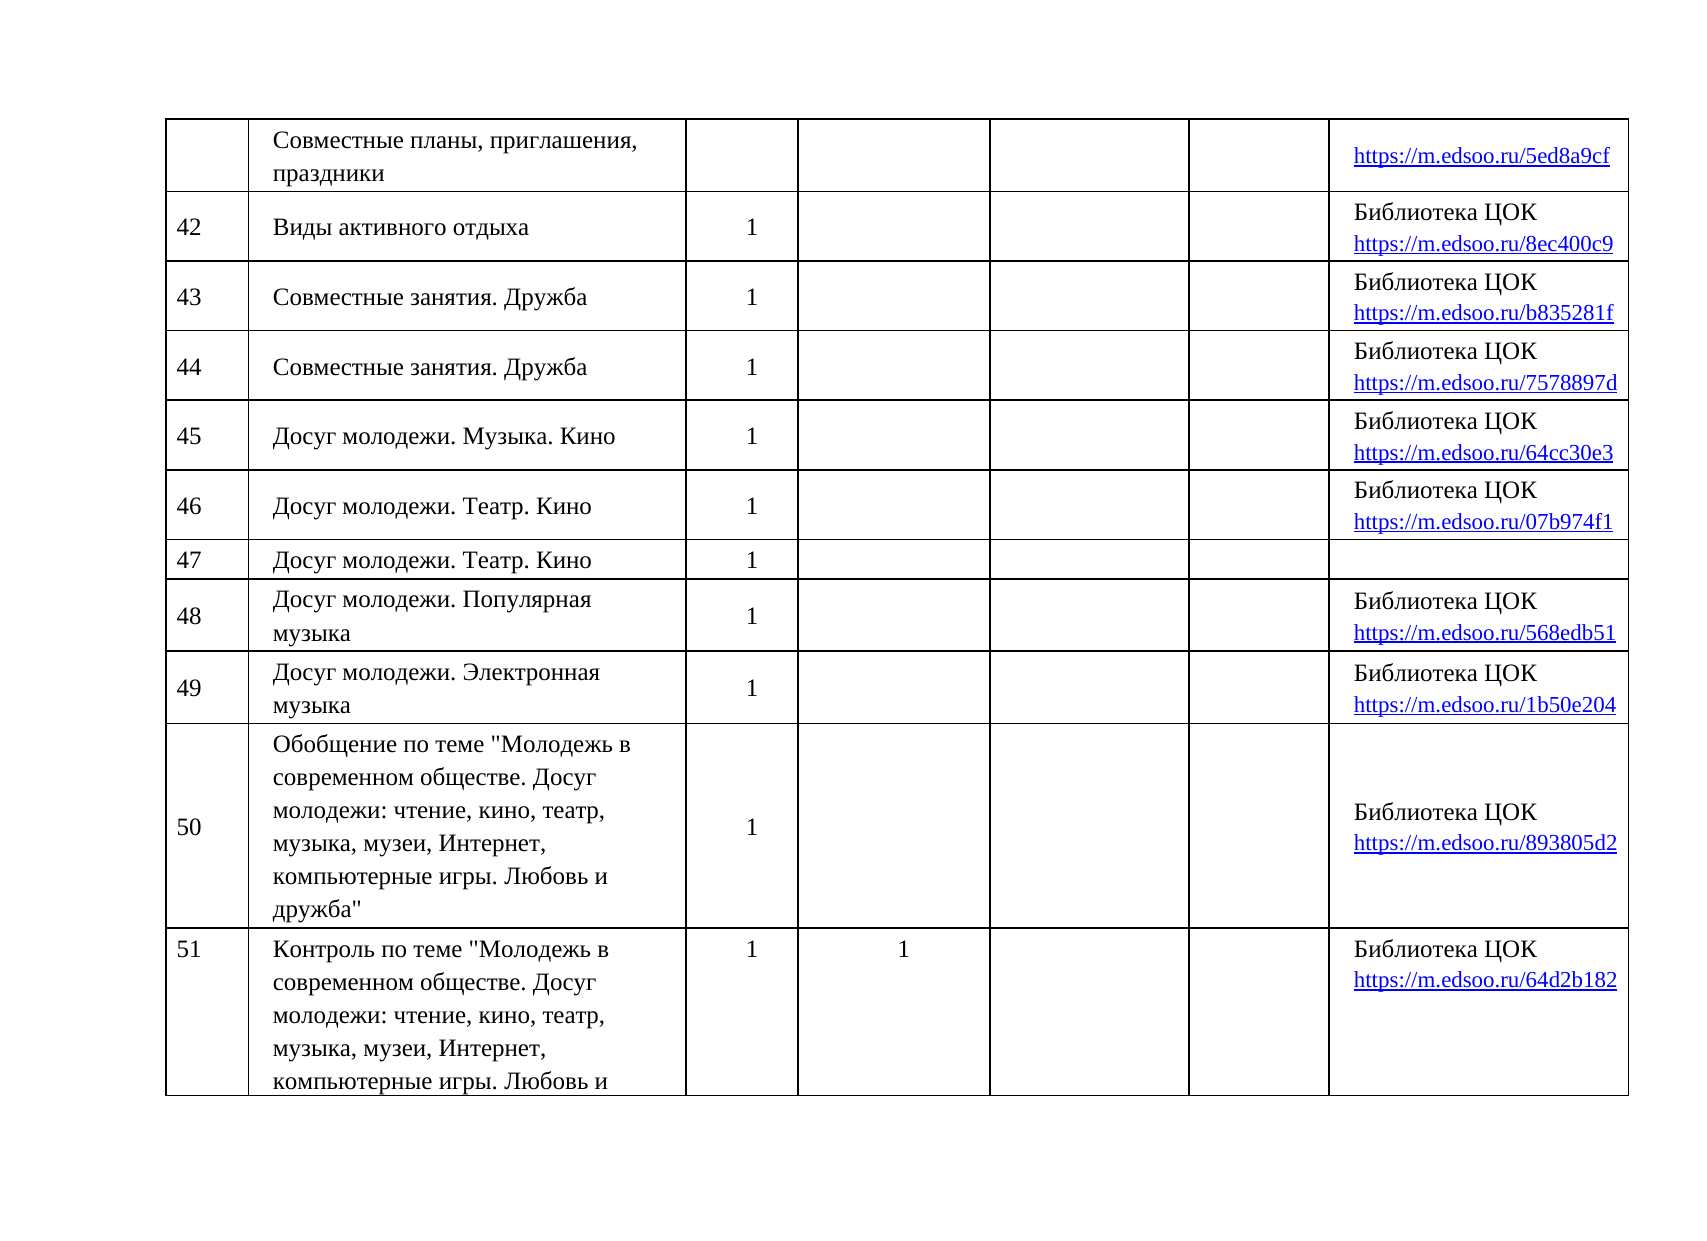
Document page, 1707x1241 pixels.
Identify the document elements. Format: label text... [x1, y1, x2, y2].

table_cell Библиотека ЦОК https://m.edsoo.ru/7578897d [1330, 331, 1628, 399]
table_cell [799, 120, 989, 191]
table_cell [1190, 471, 1328, 538]
table_cell 48 [167, 580, 248, 650]
table_cell 49 [167, 652, 248, 723]
table_cell 1 [687, 262, 797, 330]
table_cell 1 [687, 401, 797, 469]
table_cell Досуг молодежи. Театр. Кино [249, 540, 685, 578]
table_cell 1 [687, 724, 797, 927]
table_cell [1190, 192, 1328, 260]
table_cell [991, 724, 1188, 927]
table_cell [1190, 652, 1328, 723]
table_cell [991, 929, 1188, 1095]
table_cell [991, 262, 1188, 330]
table_cell [799, 652, 989, 723]
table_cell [1330, 120, 1628, 191]
table_cell 50 [167, 724, 248, 927]
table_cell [249, 929, 685, 1095]
table_cell [991, 471, 1188, 538]
table_cell [991, 401, 1188, 469]
table_cell 1 [687, 580, 797, 650]
table_cell [1190, 724, 1328, 927]
table_cell [991, 120, 1188, 191]
table_cell 1 [687, 929, 797, 1095]
table_cell [799, 262, 989, 330]
table_cell [799, 471, 989, 538]
table_cell 1 [687, 652, 797, 723]
table_cell [1190, 929, 1328, 1095]
table_cell 1 [687, 192, 797, 260]
table_cell [991, 540, 1188, 578]
table_cell Обобщение по теме "Молодежь в современном обществе. Досуг молодежи: чтение, кино, театр, музыка, музеи, Интернет, компьютерные игры. Любовь и дружба" [249, 724, 685, 927]
table_cell Библиотека ЦОК https://m.edsoo.ru/893805d2 [1330, 724, 1628, 927]
table_cell 42 [167, 192, 248, 260]
table_cell 46 [167, 471, 248, 538]
table_cell [799, 580, 989, 650]
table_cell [1330, 929, 1628, 1095]
table_cell 1 [687, 331, 797, 399]
table_cell 51 [167, 929, 248, 1095]
table_cell [1190, 401, 1328, 469]
table_cell [799, 331, 989, 399]
table_cell [799, 401, 989, 469]
table_cell Досуг молодежи. Театр. Кино [249, 471, 685, 538]
table_cell [1190, 331, 1328, 399]
table_cell 45 [167, 401, 248, 469]
table_cell [799, 192, 989, 260]
table_cell Библиотека ЦОК https://m.edsoo.ru/1b50e204 [1330, 652, 1628, 723]
table_cell 1 [687, 120, 797, 191]
table_cell 44 [167, 331, 248, 399]
table_cell 47 [167, 540, 248, 578]
table_cell Досуг молодежи. Популярная музыка [249, 580, 685, 650]
table_cell 1 [687, 471, 797, 538]
table_cell 41 [167, 120, 248, 191]
table_cell [799, 540, 989, 578]
table_cell Совместные занятия. Дружба [249, 262, 685, 330]
table_cell [1190, 580, 1328, 650]
table_cell Библиотека ЦОК https://m.edsoo.ru/b835281f [1330, 262, 1628, 330]
table_cell Досуг молодежи. Электронная музыка [249, 652, 685, 723]
table_cell Библиотека ЦОК https://m.edsoo.ru/8ec400c9 [1330, 192, 1628, 260]
table_cell Библиотека ЦОК https://m.edsoo.ru/64cc30e3 [1330, 401, 1628, 469]
table_cell [991, 652, 1188, 723]
table_cell [991, 580, 1188, 650]
table_cell [1190, 540, 1328, 578]
table_cell [991, 192, 1188, 260]
table_cell Виды активного отдыха [249, 192, 685, 260]
table_cell 1 [687, 540, 797, 578]
table_cell [991, 331, 1188, 399]
table_cell Досуг молодежи. Музыка. Кино [249, 401, 685, 469]
table_cell 1 [799, 929, 989, 1095]
table_cell [1190, 262, 1328, 330]
table_cell [1190, 120, 1328, 191]
table_cell Библиотека ЦОК https://m.edsoo.ru/568edb51 [1330, 580, 1628, 650]
table_cell Совместные занятия. Дружба [249, 331, 685, 399]
table_cell [1330, 540, 1628, 578]
table_cell [799, 724, 989, 927]
table_cell Библиотека ЦОК https://m.edsoo.ru/07b974f1 [1330, 471, 1628, 538]
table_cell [249, 120, 685, 191]
table_cell 43 [167, 262, 248, 330]
